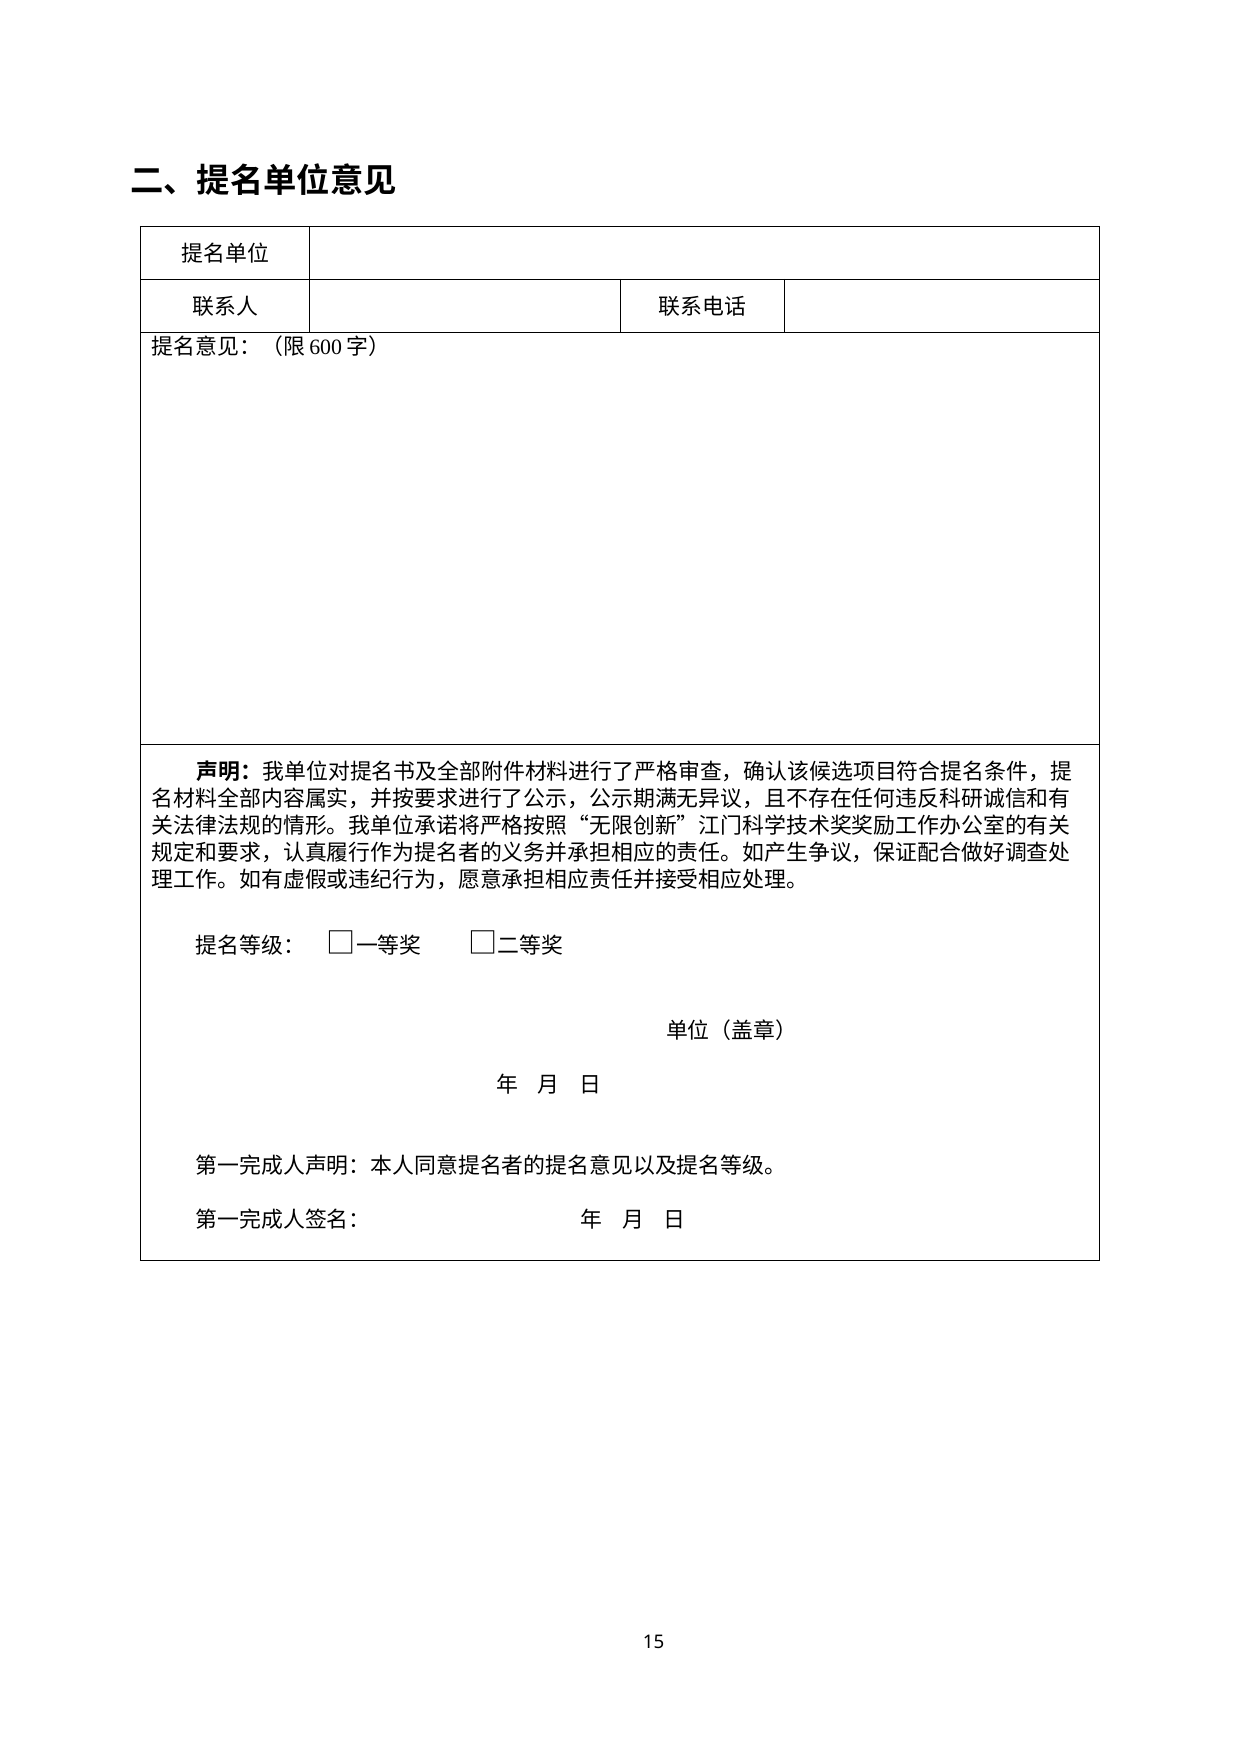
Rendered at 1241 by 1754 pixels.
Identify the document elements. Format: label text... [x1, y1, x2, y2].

table_cell 声明：我单位对提名书及全部附件材料进行了严格审查，确认该候选项目符合提名条件，提名材料全部内容属实，并按要求进行了公示，公示期满无异议，且不存在任何违反科研诚信和有关法律法规的情形。我单位承诺将严格按照“无限创新”江门科学技术奖奖励工作办公室的有关规定和要求，认真履行作为提名者的义务并承担相应的责任。如产生争议，保证配合做好调查处理工作。如有虚假或违纪行为，愿意承担相应责任并接受相应处理。 提名等级： □一等奖 □二等奖 单位（盖章） 年 月 日 第一完成人声明：本人同意提名者的提名意见以及提名等级。 第一完成人签名： 年 月 日 [141, 745, 1099, 1260]
table_header 提名单位 [141, 227, 309, 279]
table_cell [785, 280, 1099, 332]
table_cell [310, 280, 620, 332]
text 二、提名单位意见 [130, 153, 1110, 202]
table_cell 联系人 [141, 280, 309, 332]
table_header [310, 227, 1099, 279]
table_cell 联系电话 [621, 280, 784, 332]
table_cell 提名意见：（限600字） [141, 333, 1099, 744]
